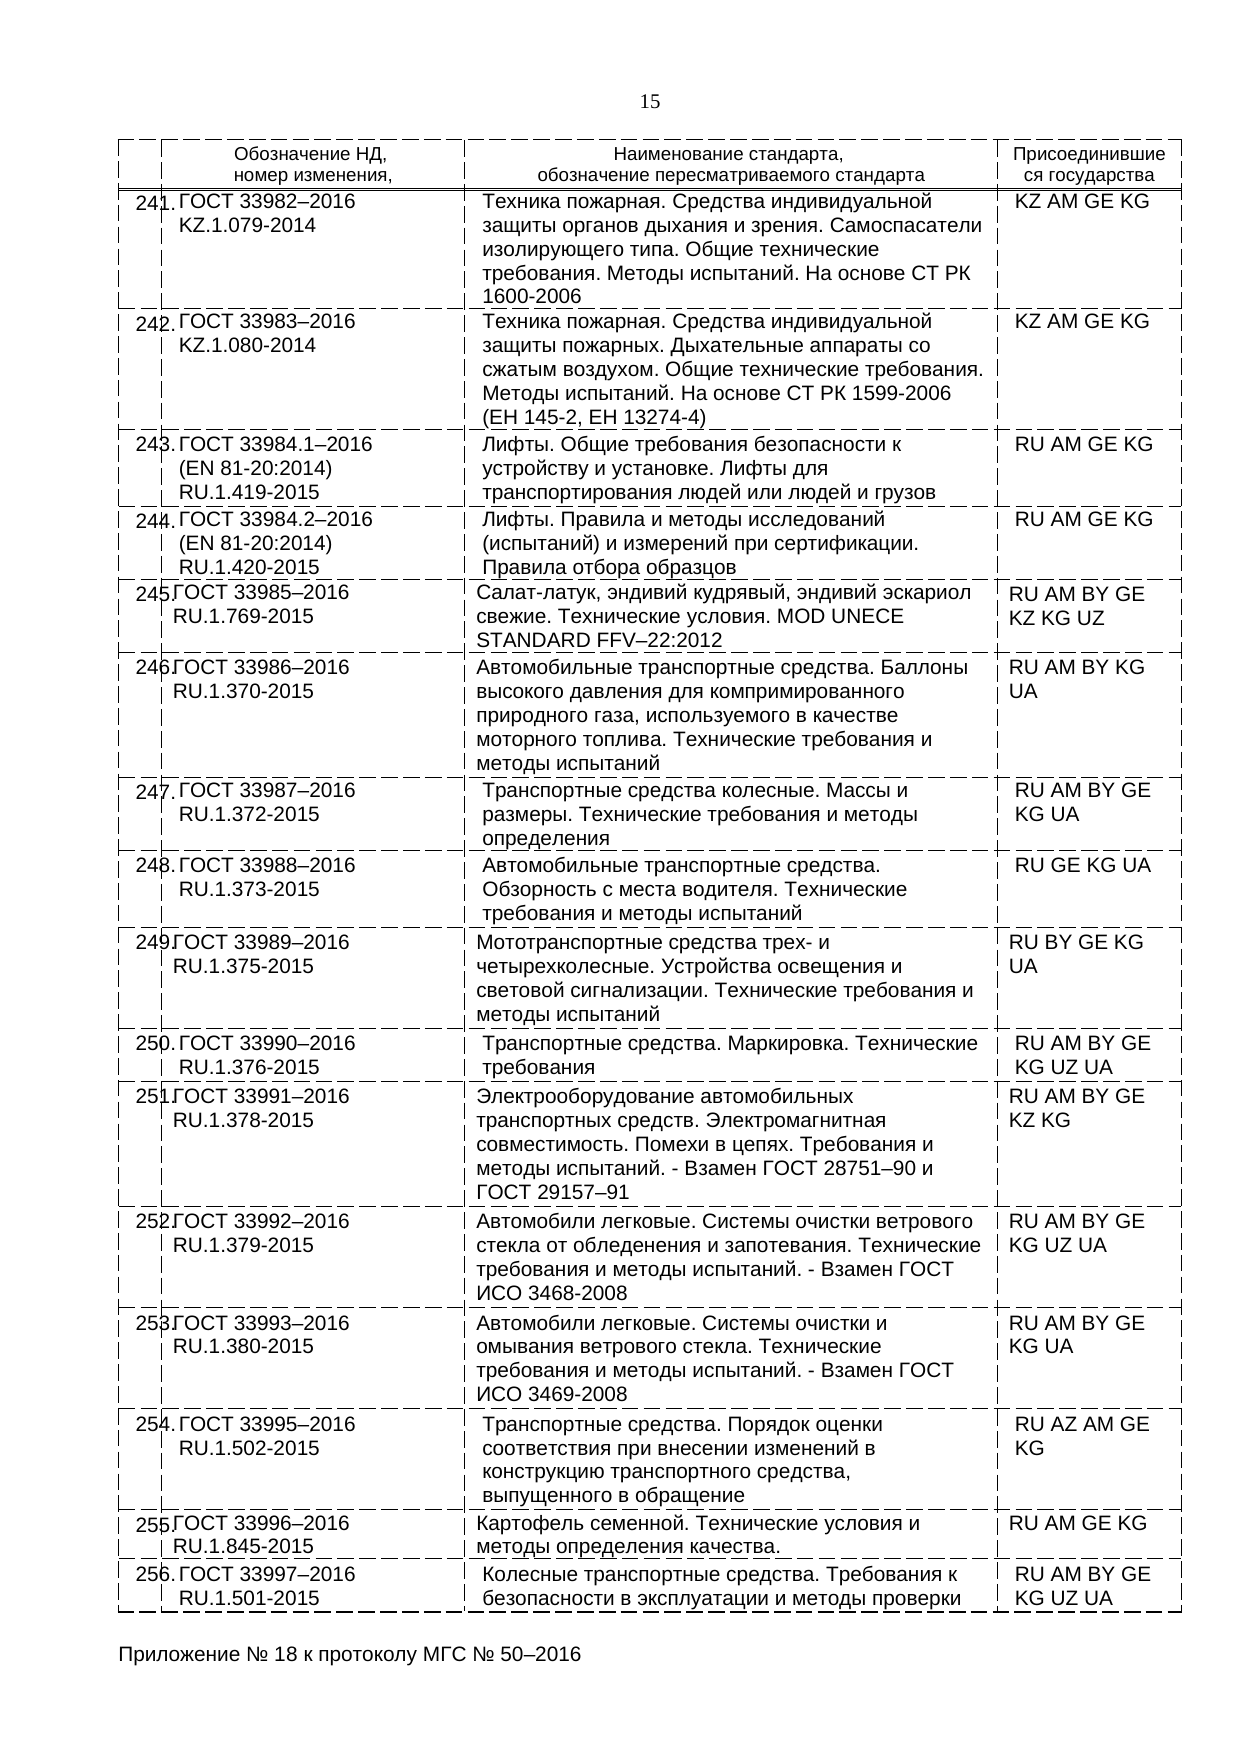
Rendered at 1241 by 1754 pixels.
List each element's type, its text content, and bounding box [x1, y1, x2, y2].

table_cell RU GE KG UA [997, 850, 1181, 927]
table_cell ГОСТ 33987–2016 RU.1.372-2015 [161, 777, 465, 850]
table_cell Лифты. Общие требования безопасности к устройству и установке. Лифты для транспортирования людей или людей и грузов [465, 429, 997, 506]
table_cell [118, 506, 161, 579]
table_cell [118, 927, 161, 1028]
table_cell ГОСТ 33992–2016 RU.1.379-2015 [161, 1206, 465, 1307]
table_cell [118, 308, 161, 429]
table_header [118, 139, 161, 187]
table_cell Картофель семенной. Технические условия и методы определения качества. [465, 1509, 997, 1558]
table_cell ГОСТ 33984.1–2016 (ЕN 81-20:2014) RU.1.419-2015 [161, 429, 465, 506]
table_cell ГОСТ 33982–2016 KZ.1.079-2014 [161, 191, 465, 308]
table_cell ГОСТ 33988–2016 RU.1.373-2015 [161, 850, 465, 927]
table_cell RU AM BY GE KG UA [997, 777, 1181, 850]
table_header Присоединившиеся государства [997, 139, 1181, 187]
table_cell Автомобили легковые. Системы очистки ветрового стекла от обледенения и запотевания. Технические требования и методы испытаний. - Взамен ГОСТ ИСО 3468-2008 [465, 1206, 997, 1307]
table_cell [118, 1408, 161, 1509]
table_cell RU BY GE KG UA [997, 927, 1181, 1028]
table_cell [118, 1081, 161, 1206]
table_cell RU AM BY GE KG UZ UA [997, 1028, 1181, 1081]
table_cell KZ AM GE KG [997, 191, 1181, 308]
table_cell RU AM GE KG [997, 429, 1181, 506]
table_cell Транспортные средства. Порядок оценки соответствия при внесении изменений в конструкцию транспортного средства, выпущенного в обращение [465, 1408, 997, 1509]
table_cell ГОСТ 33990–2016 RU.1.376-2015 [161, 1028, 465, 1081]
table_cell RU AM BY GE KG UZ UA [997, 1558, 1181, 1611]
table_cell ГОСТ 33996–2016 RU.1.845-2015 [161, 1509, 465, 1558]
table_header Обозначение НД, номер изменения, [161, 139, 465, 187]
table_cell [118, 579, 161, 652]
table_cell [118, 429, 161, 506]
table_cell RU AM BY GE KG UZ UA [997, 1206, 1181, 1307]
table_cell Салат-латук, эндивий кудрявый, эндивий эскариол свежие. Технические условия. MOD UNECE STANDARD FFV–22:2012 [465, 579, 997, 652]
table_cell [118, 652, 161, 777]
table_cell Автомобильные транспортные средства. Обзорность с места водителя. Технические требования и методы испытаний [465, 850, 997, 927]
table_cell ГОСТ 33991–2016 RU.1.378-2015 [161, 1081, 465, 1206]
table_cell RU AM GE KG [997, 1509, 1181, 1558]
table_cell Транспортные средства колесные. Массы и размеры. Технические требования и методы определения [465, 777, 997, 850]
table_cell Мототранспортные средства трех- и четырехколесные. Устройства освещения и световой сигнализации. Технические требования и методы испытаний [465, 927, 997, 1028]
table_cell ГОСТ 33984.2–2016 (EN 81-20:2014) RU.1.420-2015 [161, 506, 465, 579]
table_cell RU AZ AM GE KG [997, 1408, 1181, 1509]
table_cell RU AM BY GE KZ KG UZ [997, 579, 1181, 652]
table_cell Лифты. Правила и методы исследований (испытаний) и измерений при сертификации. Правила отбора образцов [465, 506, 997, 579]
table_cell ГОСТ 33989–2016 RU.1.375-2015 [161, 927, 465, 1028]
table_cell Автомобили легковые. Системы очистки и омывания ветрового стекла. Технические требования и методы испытаний. - Взамен ГОСТ ИСО 3469-2008 [465, 1307, 997, 1408]
table_cell Автомобильные транспортные средства. Баллоны высокого давления для компримированного природного газа, используемого в качестве моторного топлива. Технические требования и методы испытаний [465, 652, 997, 777]
table_cell [118, 1558, 161, 1611]
table_cell ГОСТ 33983–2016 KZ.1.080-2014 [161, 308, 465, 429]
table_cell Техника пожарная. Средства индивидуальной защиты органов дыхания и зрения. Самоспасатели изолирующего типа. Общие технические требования. Методы испытаний. На основе СТ РК 1600-2006 [465, 191, 997, 308]
table_cell ГОСТ 33995–2016 RU.1.502-2015 [161, 1408, 465, 1509]
table_cell [118, 1206, 161, 1307]
table_cell [118, 1509, 161, 1558]
table_cell KZ AM GE KG [997, 308, 1181, 429]
table_cell Колесные транспортные средства. Требования к безопасности в эксплуатации и методы проверки [465, 1558, 997, 1611]
table_cell ГОСТ 33997–2016 RU.1.501-2015 [161, 1558, 465, 1611]
table_cell [118, 191, 161, 308]
table_cell [118, 777, 161, 850]
table_cell ГОСТ 33993–2016 RU.1.380-2015 [161, 1307, 465, 1408]
table_cell Транспортные средства. Маркировка. Технические требования [465, 1028, 997, 1081]
table_cell [118, 1307, 161, 1408]
table_cell ГОСТ 33985–2016 RU.1.769-2015 [161, 579, 465, 652]
table_cell RU AM BY GE KG UA [997, 1307, 1181, 1408]
table_cell [118, 850, 161, 927]
table_cell RU AM BY GE KZ KG [997, 1081, 1181, 1206]
table_cell RU AM BY KG UA [997, 652, 1181, 777]
table_cell Техника пожарная. Средства индивидуальной защиты пожарных. Дыхательные аппараты со сжатым воздухом. Общие технические требования. Методы испытаний. На основе СТ РК 1599-2006 (ЕН 145-2, ЕН 13274-4) [465, 308, 997, 429]
table_cell ГОСТ 33986–2016 RU.1.370-2015 [161, 652, 465, 777]
table_cell RU AM GE KG [997, 506, 1181, 579]
table_cell [118, 1028, 161, 1081]
table_cell Электрооборудование автомобильных транспортных средств. Электромагнитная совместимость. Помехи в цепях. Требования и методы испытаний. - Взамен ГОСТ 28751–90 и ГОСТ 29157–91 [465, 1081, 997, 1206]
table_header Наименование стандарта, обозначение пересматриваемого стандарта [465, 139, 997, 187]
